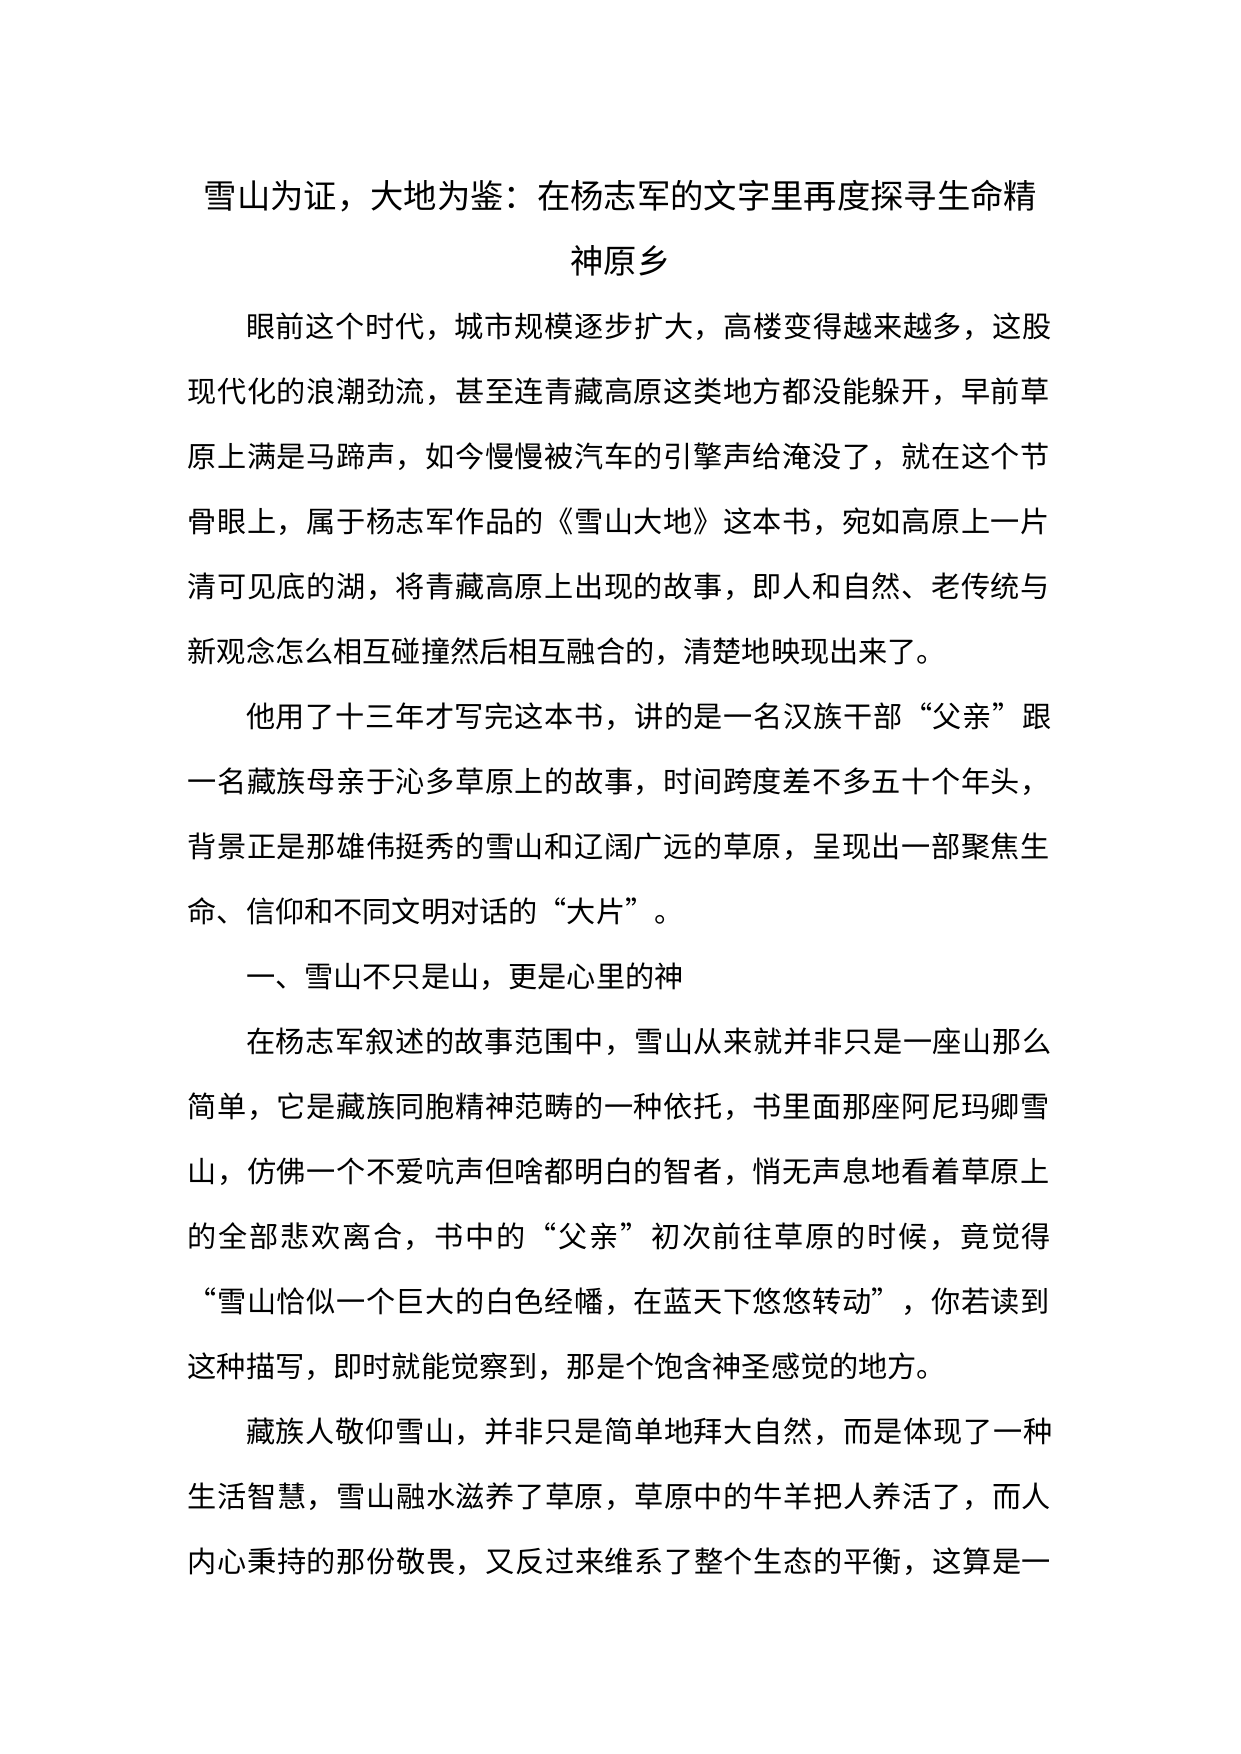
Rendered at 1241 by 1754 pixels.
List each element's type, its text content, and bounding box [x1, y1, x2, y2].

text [187, 1397, 1053, 1592]
text 一、雪山不只是山，更是心里的神 [187, 942, 1053, 1007]
text 在杨志军叙述的故事范围中，雪山从来就并非只是一座山那么简单，它是藏族同胞精神范畴的一种依托，书里面那座阿尼玛卿雪山，仿佛一个不爱吭声但啥都明白的智者，悄无声息地看着草原上的全部悲欢离合，书中的“父亲”初次前往草原的时候，竟觉得“雪山恰似一个巨大的白色经幡，在蓝天下悠悠转动”，你若读到这种描写，即时就能觉察到，那是个饱含神圣感觉的地方。 [187, 1007, 1053, 1397]
text 他用了十三年才写完这本书，讲的是一名汉族干部“父亲”跟一名藏族母亲于沁多草原上的故事，时间跨度差不多五十个年头，背景正是那雄伟挺秀的雪山和辽阔广远的草原，呈现出一部聚焦生命、信仰和不同文明对话的“大片”。 [187, 682, 1053, 942]
text 雪山为证，大地为鉴：在杨志军的文字里再度探寻生命精神原乡 [187, 162, 1053, 292]
text 眼前这个时代，城市规模逐步扩大，高楼变得越来越多，这股现代化的浪潮劲流，甚至连青藏高原这类地方都没能躲开，早前草原上满是马蹄声，如今慢慢被汽车的引擎声给淹没了，就在这个节骨眼上，属于杨志军作品的《雪山大地》这本书，宛如高原上一片清可见底的湖，将青藏高原上出现的故事，即人和自然、老传统与新观念怎么相互碰撞然后相互融合的，清楚地映现出来了。 [187, 292, 1053, 682]
